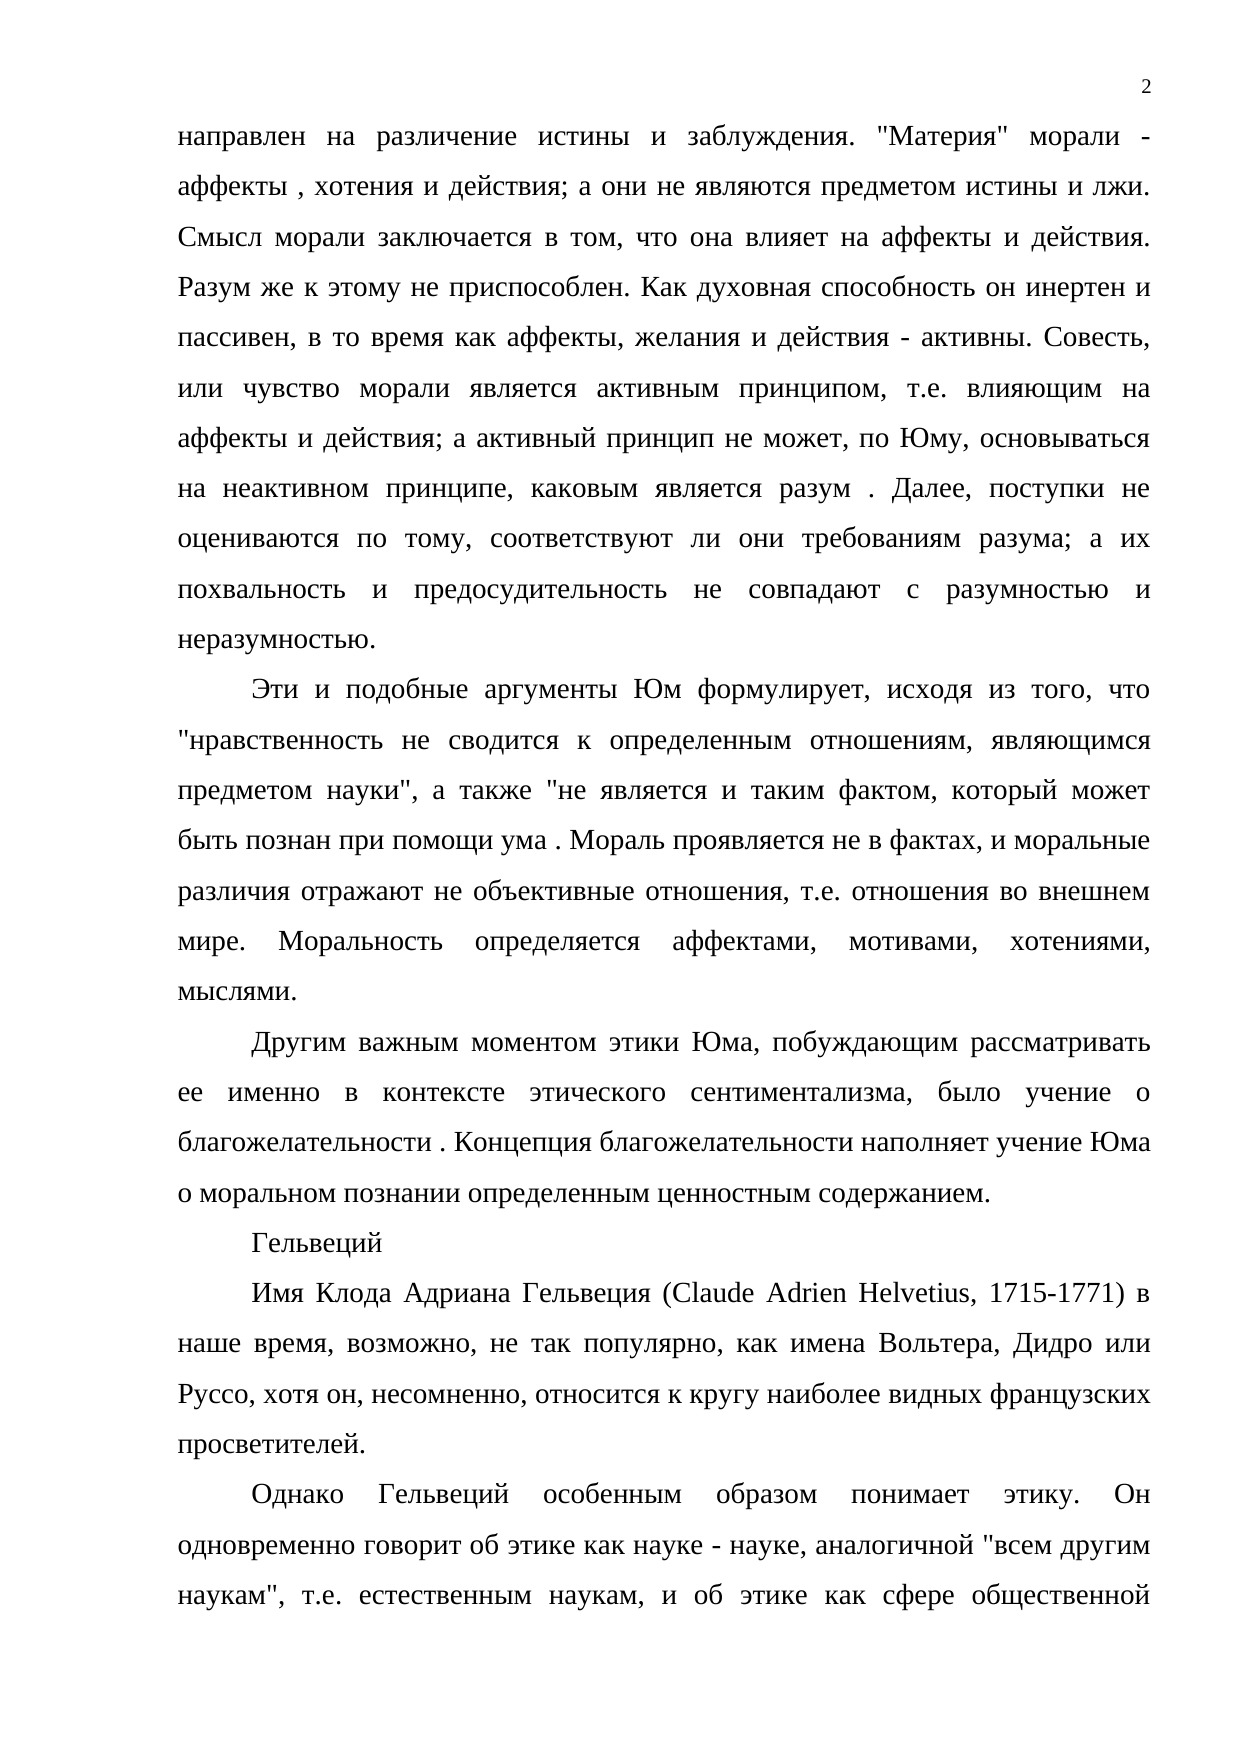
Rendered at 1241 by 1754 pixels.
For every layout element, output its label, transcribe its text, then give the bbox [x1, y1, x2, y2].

text Имя Клода Адриана Гельвеция (Claude Adrien Helvetius, 1715-1771) в наше время, возможно, не так популярно, как имена Вольтера, Дидро или Руссо, хотя он, несомненно, относится к кругу наиболее видных французских просветителей. [177, 1275, 1152, 1460]
text Эти и подобные аргументы Юм формулирует, исходя из того, что "нравственность не сводится к определенным отношениям, являющимся предметом науки", а также "не является и таким фактом, который может быть познан при помощи ума . Мораль проявляется не в фактах, и моральные различия отражают не объективные отношения, т.е. отношения во внешнем мире. Моральность определяется аффектами, мотивами, хотениями, мыслями. [177, 672, 1152, 1007]
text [177, 1477, 1152, 1611]
text Другим важным моментом этики Юма, побуждающим рассматривать ее именно в контексте этического сентиментализма, было учение о благожелательности . Концепция благожелательности наполняет учение Юма о моральном познании определенным ценностным содержанием. [177, 1024, 1152, 1208]
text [177, 118, 1152, 655]
text Гельвеций [177, 1225, 1152, 1258]
